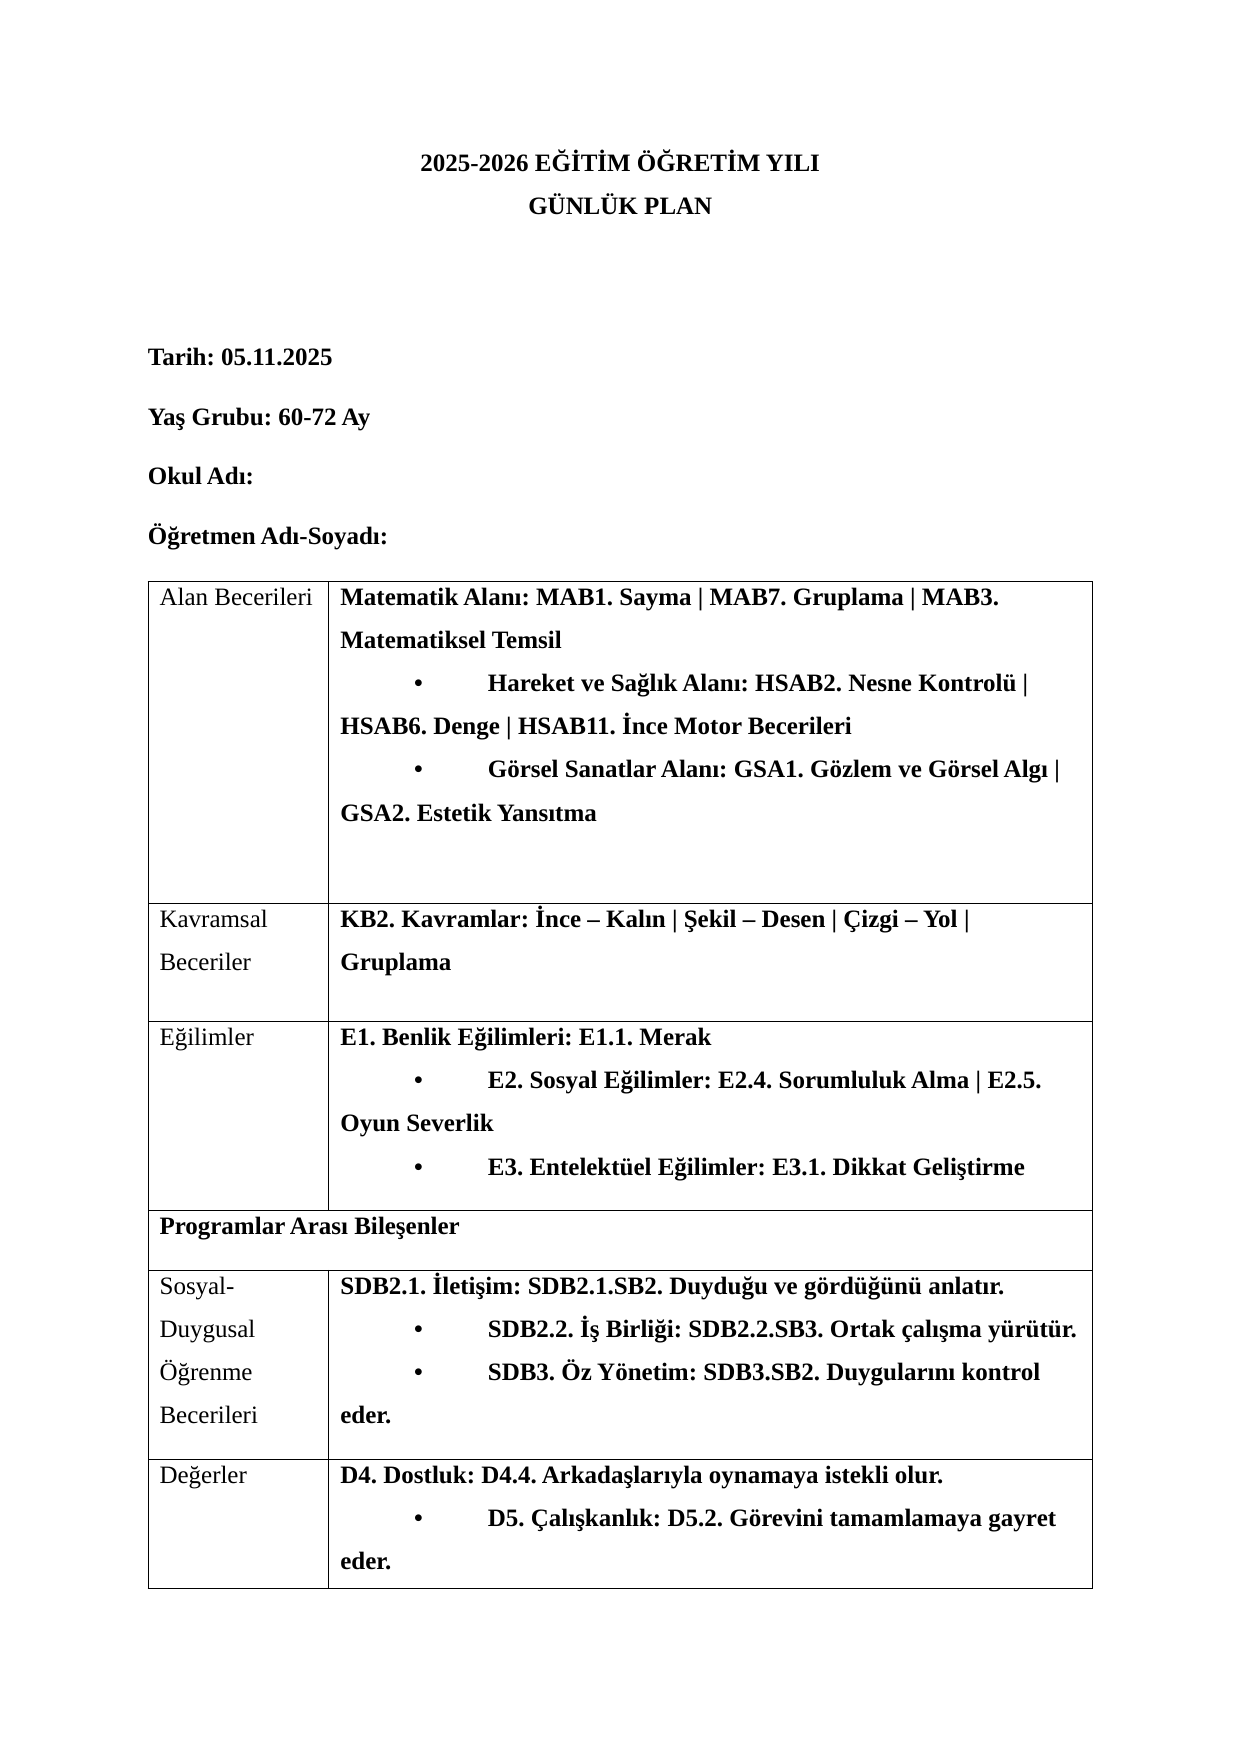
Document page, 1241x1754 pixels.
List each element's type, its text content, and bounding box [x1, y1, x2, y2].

text 2025-2026 EĞİTİM ÖĞRETİM YILI GÜNLÜK PLAN [148, 148, 1093, 309]
table_header Alan Becerileri [149, 582, 328, 903]
table_cell Sosyal-Duygusal Öğrenme Becerileri [149, 1271, 328, 1459]
table_cell SDB2.1. İletişim: SDB2.1.SB2. Duyduğu ve gördüğünü anlatır. • SDB2.2. İş Birliği: SDB2.2.SB3. Ortak çalışma yürütür. • SDB3. Öz Yönetim: SDB3.SB2. Duygularını kontrol eder. [329, 1271, 1092, 1459]
text Okul Adı: [148, 461, 1093, 490]
table_cell E1. Benlik Eğilimleri: E1.1. Merak • E2. Sosyal Eğilimler: E2.4. Sorumluluk Alma | E2.5. Oyun Severlik • E3. Entelektüel Eğilimler: E3.1. Dikkat Geliştirme [329, 1022, 1092, 1210]
table_cell Kavramsal Beceriler [149, 904, 328, 1021]
table_cell Eğilimler [149, 1022, 328, 1210]
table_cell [329, 1460, 1092, 1588]
table_cell Programlar Arası Bileşenler [149, 1211, 1092, 1270]
text Tarih: 05.11.2025 [148, 342, 1093, 371]
table_header Matematik Alanı: MAB1. Sayma | MAB7. Gruplama | MAB3. Matematiksel Temsil • Hareket ve Sağlık Alanı: HSAB2. Nesne Kontrolü | HSAB6. Denge | HSAB11. İnce Motor Becerileri • Görsel Sanatlar Alanı: GSA1. Gözlem ve Görsel Algı | GSA2. Estetik Yansıtma [329, 582, 1092, 903]
text Öğretmen Adı-Soyadı: [148, 521, 1093, 550]
text Yaş Grubu: 60-72 Ay [148, 402, 1093, 430]
table_cell Değerler [149, 1460, 328, 1588]
table_cell KB2. Kavramlar: İnce – Kalın | Şekil – Desen | Çizgi – Yol | Gruplama [329, 904, 1092, 1021]
